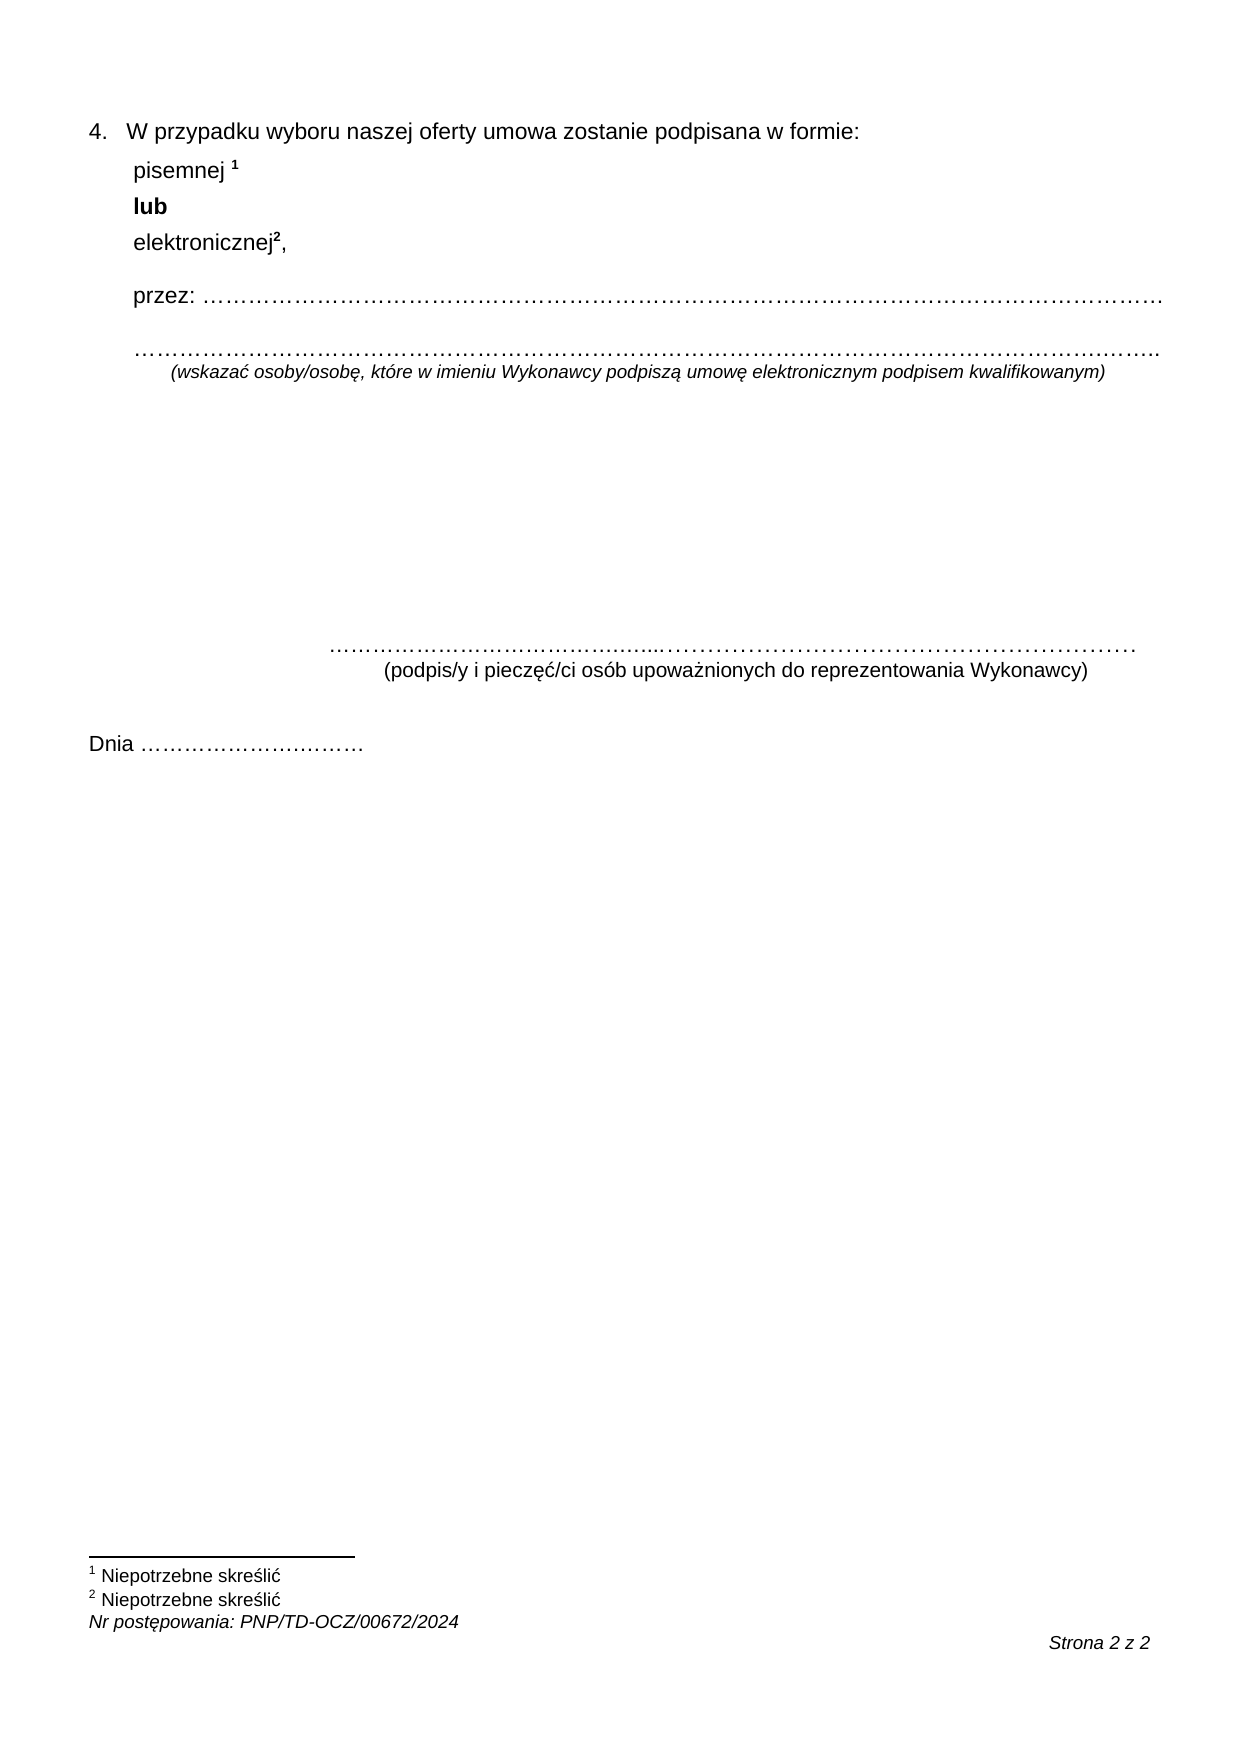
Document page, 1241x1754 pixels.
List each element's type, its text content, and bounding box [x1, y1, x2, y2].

text Dnia ………………….……… [89, 730, 1122, 756]
text przez: ……………………………………………………………………………………………………………… [126, 282, 1220, 308]
text lub [89, 193, 1152, 219]
text pisemnej [126, 157, 1152, 183]
text elektronicznej, [126, 229, 1220, 255]
text (wskazać osoby/osobę, które w imieniu Wykonawcy podpiszą umowę elektronicznym podpisem kwalifikowanym) [126, 361, 1152, 382]
text ………………………………….….............................................................. (podpis/y i pieczęć/ci osób upoważnionych do reprezentowania Wykonawcy) [118, 632, 1152, 682]
list W przypadku wyboru naszej oferty umowa zostanie podpisana w formie: [59, 118, 1152, 144]
text ……………………………………………………………………………………………………………….…….. [126, 334, 1220, 361]
